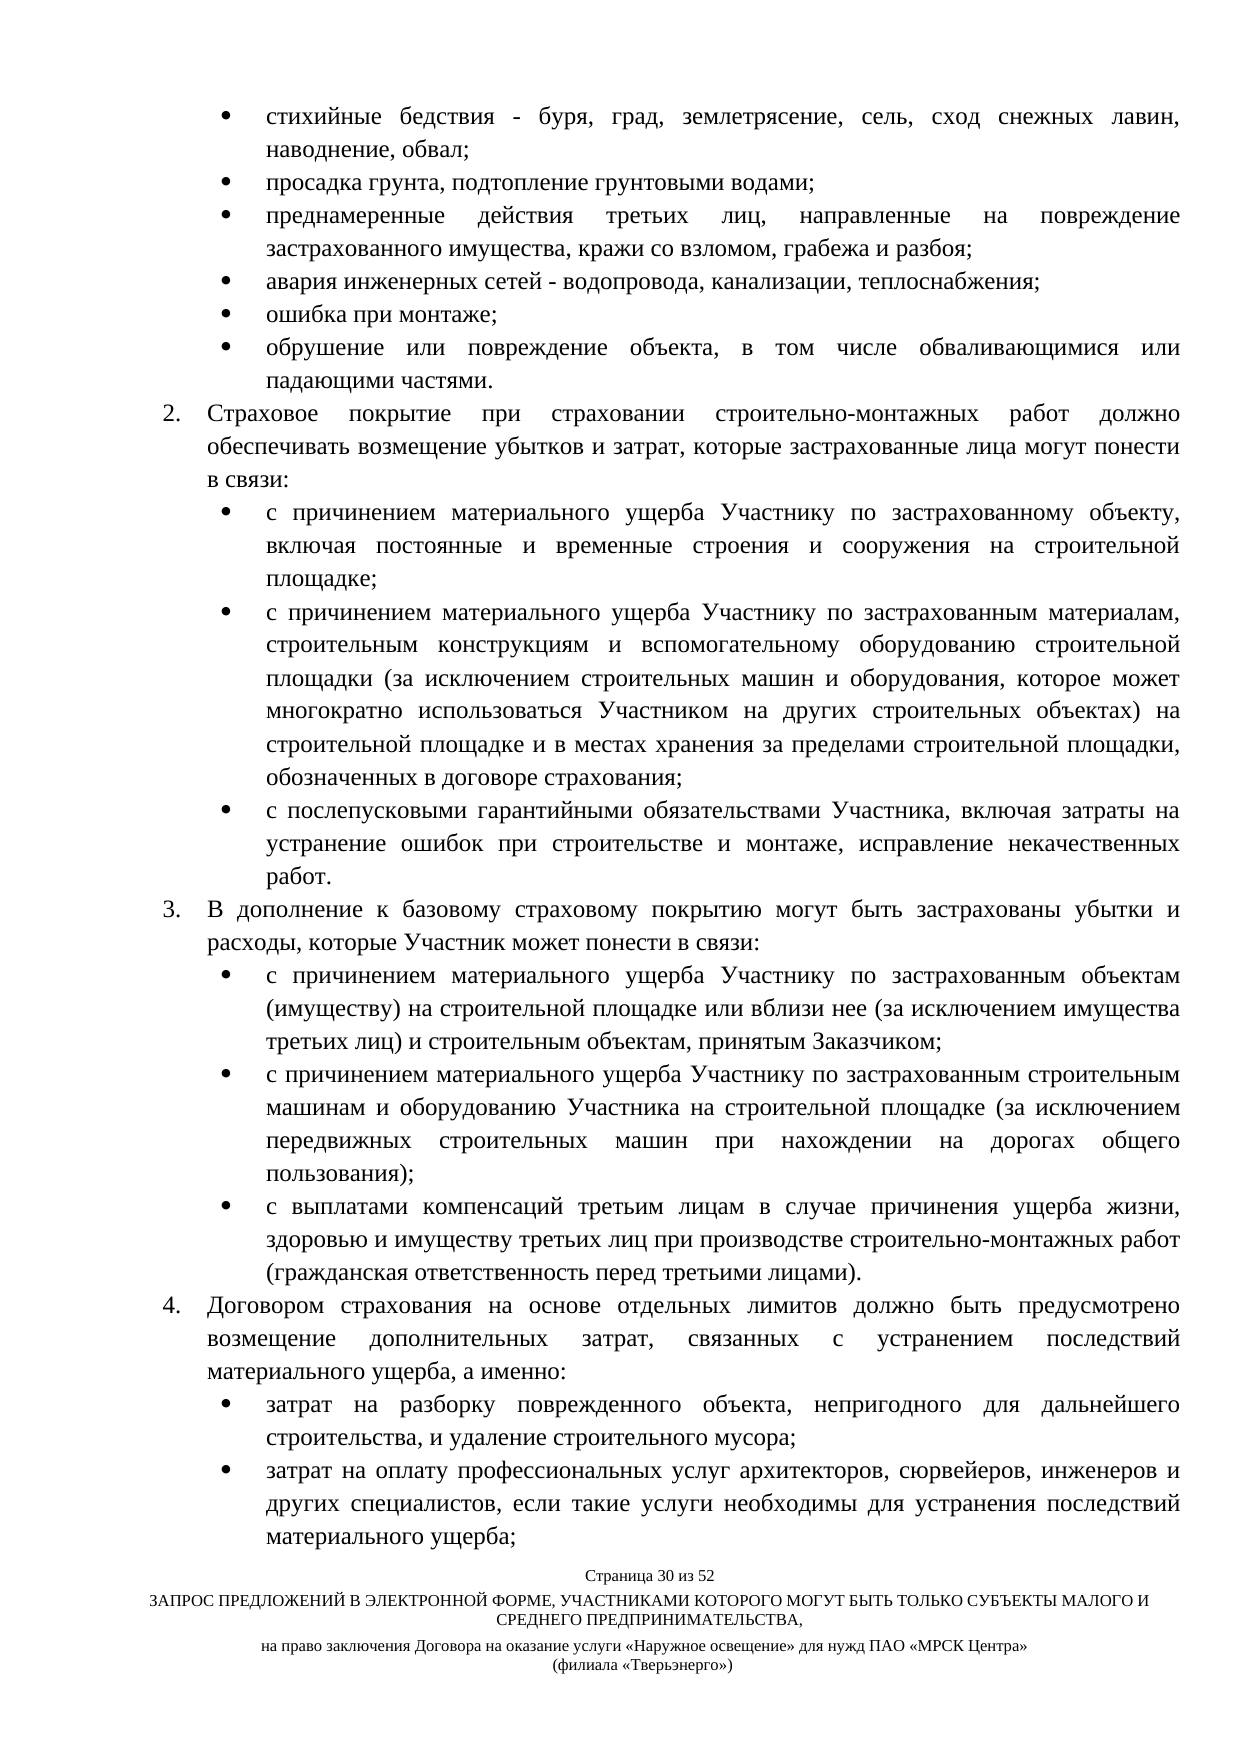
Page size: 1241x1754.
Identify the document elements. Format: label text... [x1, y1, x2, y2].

list с послепусковыми гарантийными обязательствами Участника, включая затраты на устранение ошибок при строительстве и монтаже, исправление некачественных работ. [222, 795, 1181, 889]
list Договором страхования на основе отдельных лимитов должно быть предусмотрено возмещение дополнительных затрат, связанных с устранением последствий материального ущерба, а именно: [162, 1290, 1181, 1385]
list просадка грунта, подтопление грунтовыми водами; [222, 167, 1181, 196]
list преднамеренные действия третьих лиц, направленные на повреждение застрахованного имущества, кражи со взломом, грабежа и разбоя; [222, 200, 1181, 262]
list авария инженерных сетей - водопровода, канализации, теплоснабжения; [222, 266, 1181, 295]
list В дополнение к базовому страховому покрытию могут быть застрахованы убытки и расходы, которые Участник может понести в связи: [162, 894, 1181, 956]
list затрат на разборку поврежденного объекта, непригодного для дальнейшего строительства, и удаление строительного мусора; [222, 1389, 1181, 1451]
list с причинением материального ущерба Участнику по застрахованным материалам, строительным конструкциям и вспомогательному оборудованию строительной площадки (за исключением строительных машин и оборудования, которое может многократно использоваться Участником на других строительных объектах) на строительной площадке и в местах хранения за пределами строительной площадки, обозначенных в договоре страхования; [222, 597, 1181, 790]
list с причинением материального ущерба Участнику по застрахованному объекту, включая постоянные и временные строения и сооружения на строительной площадке; [222, 497, 1181, 592]
list стихийные бедствия - буря, град, землетрясение, сель, сход снежных лавин, наводнение, обвал; [222, 101, 1181, 163]
list Страховое покрытие при страховании строительно-монтажных работ должно обеспечивать возмещение убытков и затрат, которые застрахованные лица могут понести в связи: [162, 398, 1181, 493]
list с выплатами компенсаций третьим лицам в случае причинения ущерба жизни, здоровью и имуществу третьих лиц при производстве строительно-монтажных работ (гражданская ответственность перед третьими лицами). [222, 1191, 1181, 1286]
list затрат на оплату профессиональных услуг архитекторов, сюрвейеров, инженеров и других специалистов, если такие услуги необходимы для устранения последствий материального ущерба; [222, 1455, 1181, 1550]
list с причинением материального ущерба Участнику по застрахованным объектам (имуществу) на строительной площадке или вблизи нее (за исключением имущества третьих лиц) и строительным объектам, принятым Заказчиком; [222, 960, 1181, 1054]
list с причинением материального ущерба Участнику по застрахованным строительным машинам и оборудованию Участника на строительной площадке (за исключением передвижных строительных машин при нахождении на дорогах общего пользования); [222, 1059, 1181, 1187]
list обрушение или повреждение объекта, в том числе обваливающимися или падающими частями. [222, 332, 1181, 394]
list ошибка при монтаже; [222, 299, 1181, 328]
